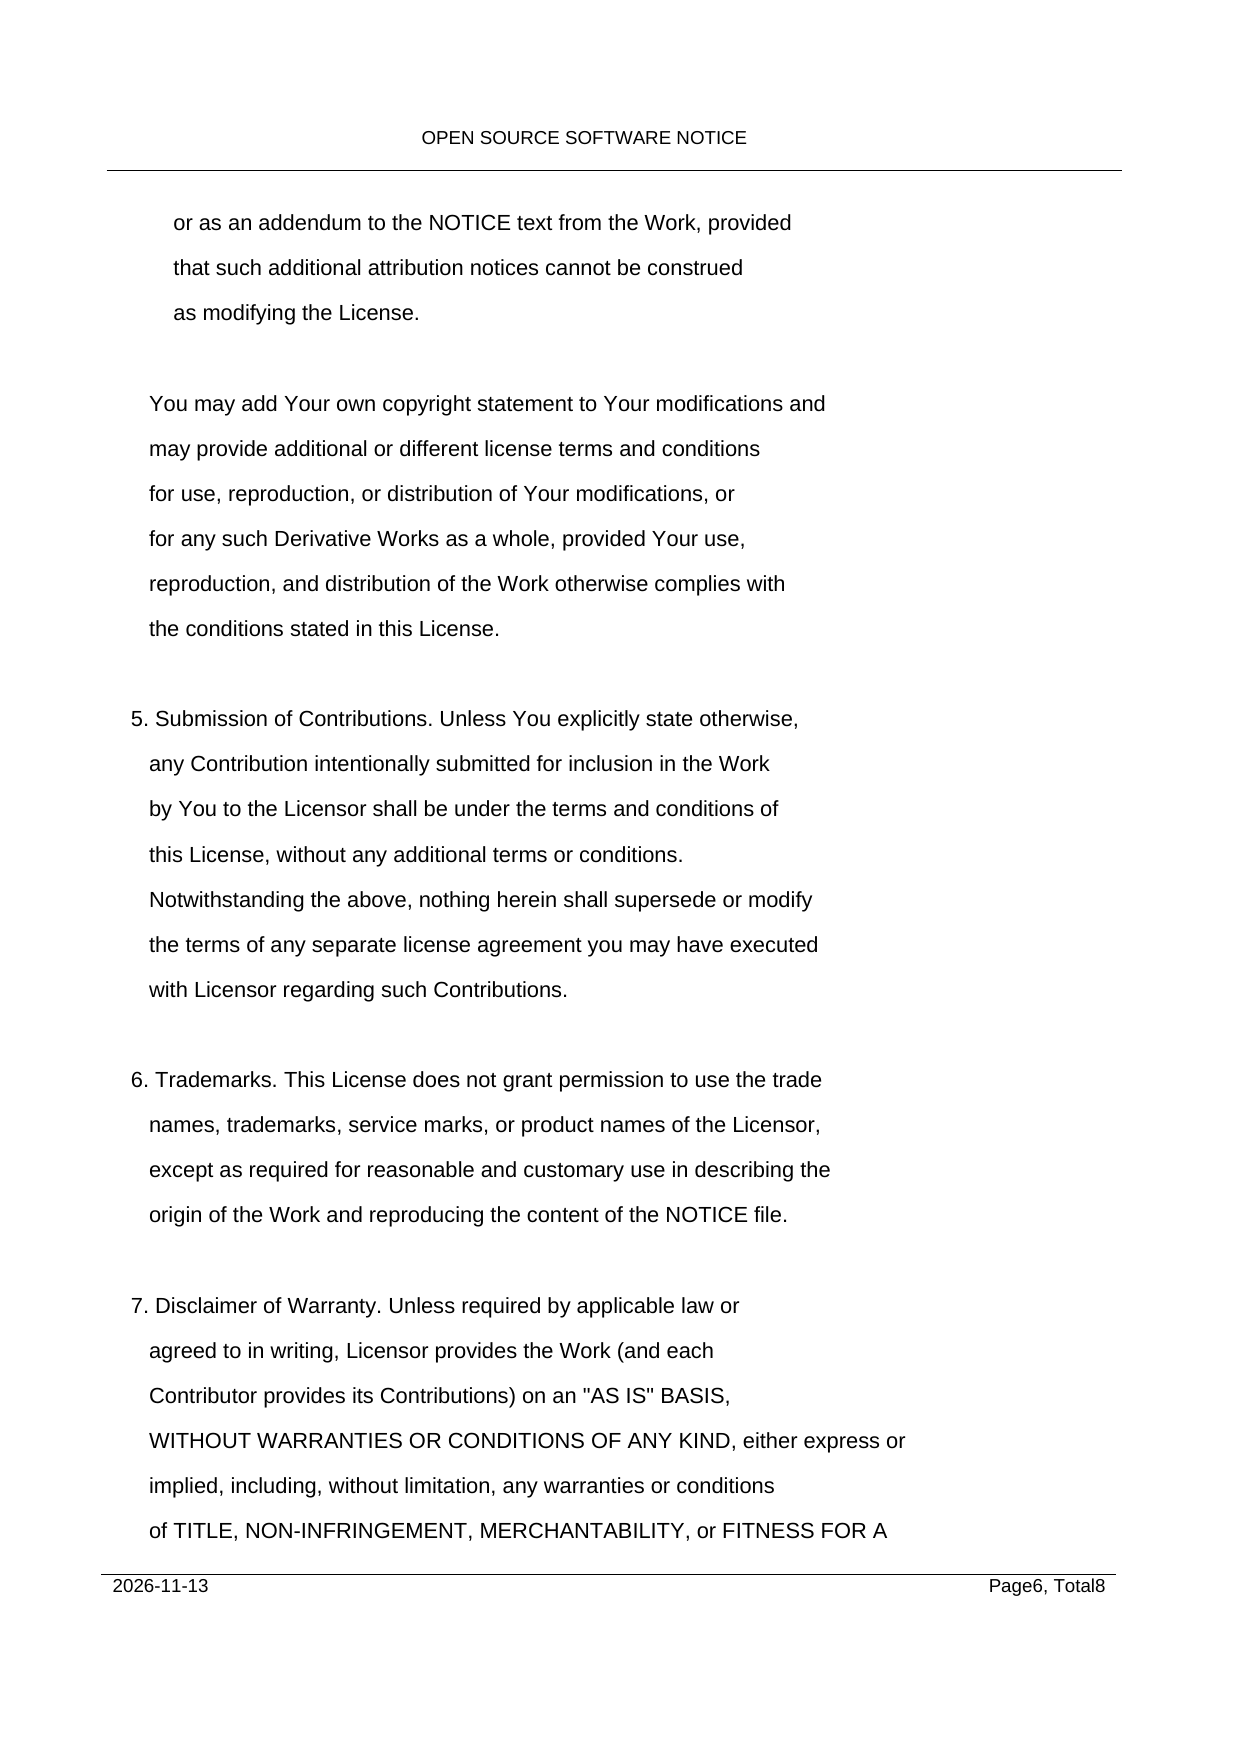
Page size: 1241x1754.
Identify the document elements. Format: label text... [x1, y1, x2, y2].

text origin of the Work and reproducing the content of the NOTICE file. [112, 1199, 1128, 1231]
text except as required for reasonable and customary use in describing the [112, 1153, 1128, 1186]
text this License, without any additional terms or conditions. [112, 838, 1128, 870]
text with Licensor regarding such Contributions. [112, 973, 1128, 1006]
text by You to the Licensor shall be under the terms and conditions of [112, 793, 1128, 825]
text the terms of any separate license agreement you may have executed [112, 928, 1128, 961]
text 6. Trademarks. This License does not grant permission to use the trade [112, 1063, 1128, 1096]
text reproduction, and distribution of the Work otherwise complies with [112, 567, 1128, 600]
text 7. Disclaimer of Warranty. Unless required by applicable law or [112, 1289, 1128, 1321]
text 5. Submission of Contributions. Unless You explicitly state otherwise, [112, 702, 1128, 735]
text You may add Your own copyright statement to Your modifications and [112, 387, 1128, 419]
text or as an addendum to the NOTICE text from the Work, provided [112, 206, 1128, 239]
text Notwithstanding the above, nothing herein shall supersede or modify [112, 883, 1128, 915]
text that such additional attribution notices cannot be construed [112, 251, 1128, 284]
text names, trademarks, service marks, or product names of the Licensor, [112, 1108, 1128, 1141]
text for use, reproduction, or distribution of Your modifications, or [112, 477, 1128, 509]
text implied, including, without limitation, any warranties or conditions [112, 1469, 1128, 1502]
text as modifying the License. [112, 297, 1128, 329]
text the conditions stated in this License. [112, 612, 1128, 645]
text WITHOUT WARRANTIES OR CONDITIONS OF ANY KIND, either express or [112, 1424, 1128, 1457]
text any Contribution intentionally submitted for inclusion in the Work [112, 748, 1128, 780]
text may provide additional or different license terms and conditions [112, 432, 1128, 464]
text for any such Derivative Works as a whole, provided Your use, [112, 522, 1128, 554]
text agreed to in writing, Licensor provides the Work (and each [112, 1334, 1128, 1366]
text Contributor provides its Contributions) on an "AS IS" BASIS, [112, 1379, 1128, 1412]
text of TITLE, NON-INFRINGEMENT, MERCHANTABILITY, or FITNESS FOR A [112, 1514, 1128, 1547]
